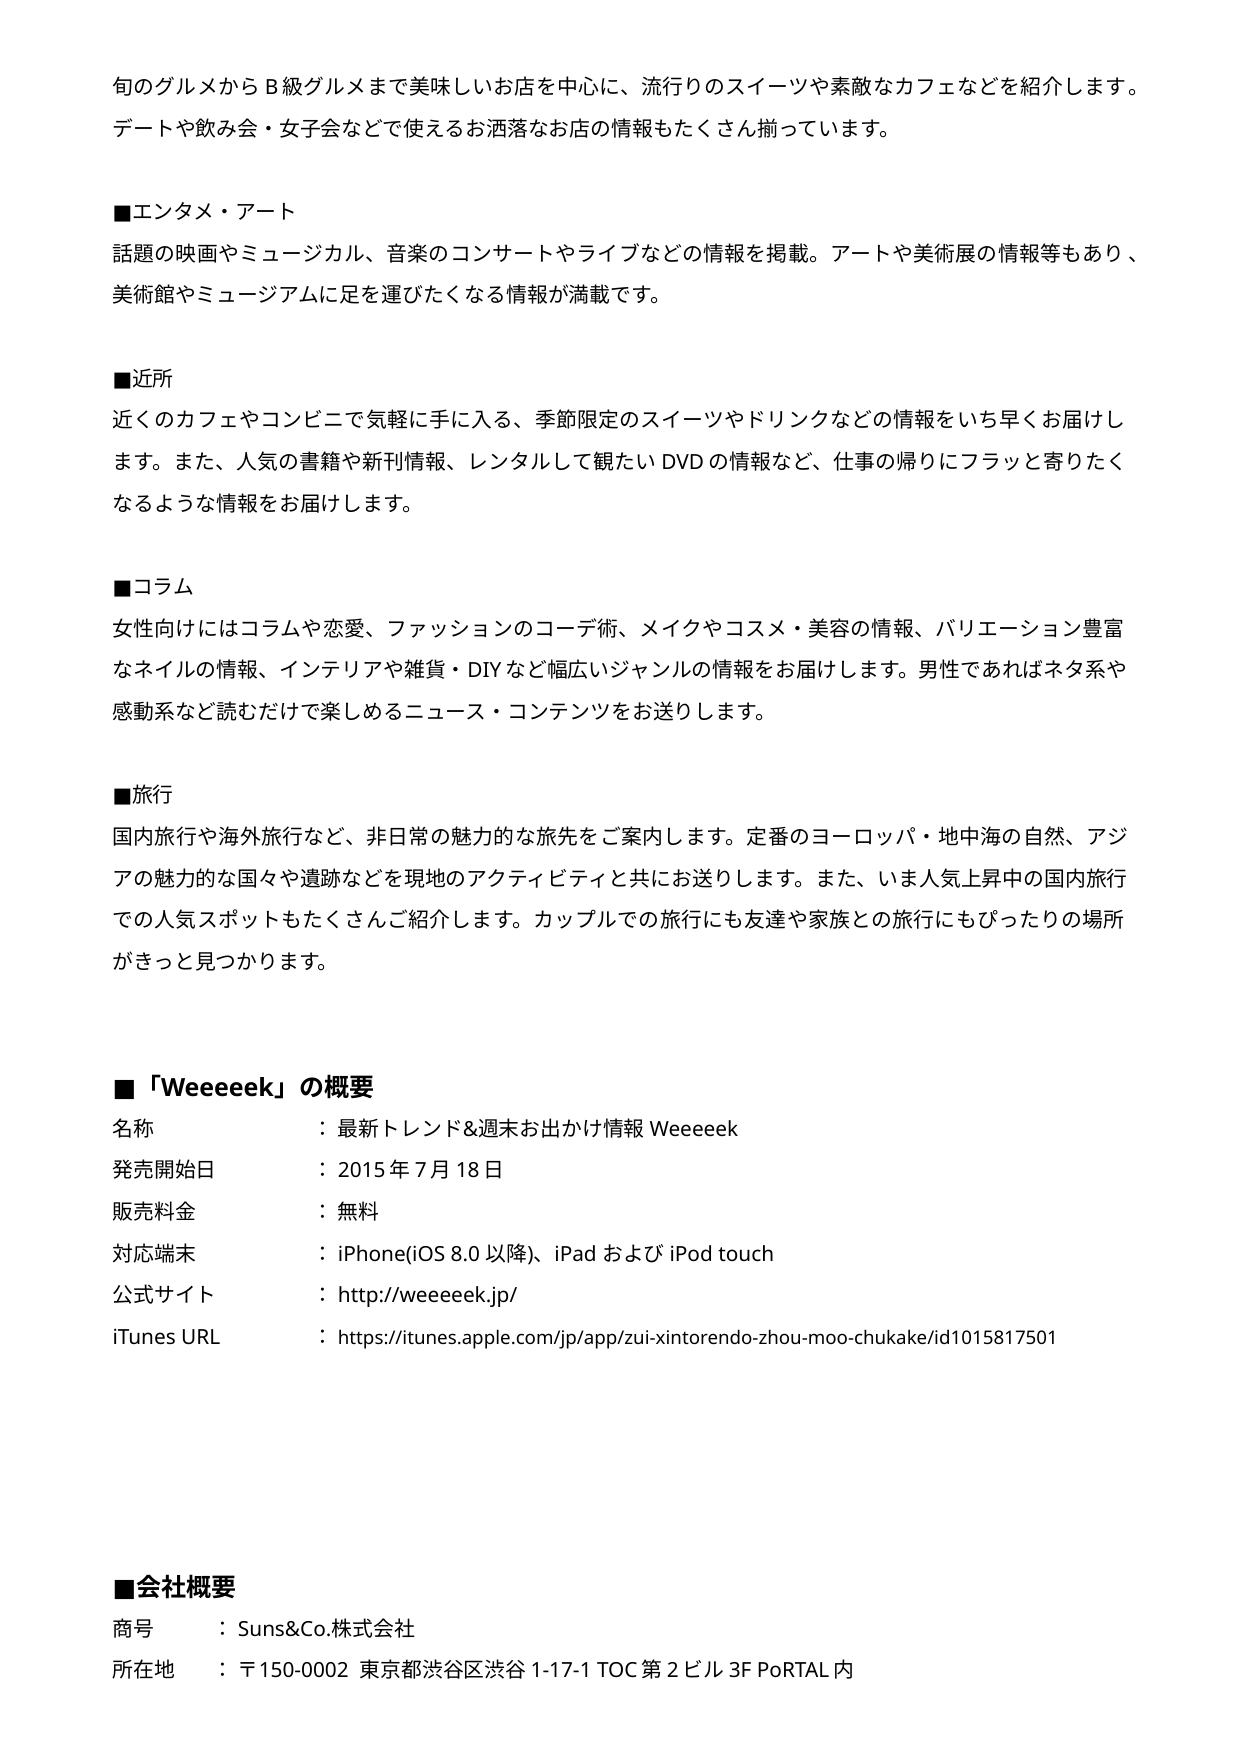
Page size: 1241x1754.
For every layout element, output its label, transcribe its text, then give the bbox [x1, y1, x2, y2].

text 近くのカフェやコンビニで気軽に手に入る、季節限定のスイーツやドリンクなどの情報をいち早くお届けします。また、人気の書籍や新刊情報、レンタルして観たいDVDの情報など、仕事の帰りにフラッと寄りたくなるような情報をお届けします。 [112, 398, 1128, 523]
text ■エンタメ・アート [112, 189, 1128, 231]
text ■コラム [112, 564, 1128, 606]
text ■近所 [112, 356, 1128, 398]
text 旬のグルメからB級グルメまで美味しいお店を中心に、流行りのスイーツや素敵なカフェなどを紹介します。デートや飲み会・女子会などで使えるお洒落なお店の情報もたくさん揃っています。 [112, 64, 1128, 148]
text 話題の映画やミュージカル、音楽のコンサートやライブなどの情報を掲載。アートや美術展の情報等もあり、美術館やミュージアムに足を運びたくなる情報が満載です。 [112, 231, 1128, 314]
text 販売料金 ： 無料 [112, 1189, 1128, 1231]
text 対応端末 ： iPhone(iOS 8.0 以降)、iPad および iPod touch [112, 1231, 1128, 1273]
text 発売開始日 ： 2015年7月18日 [112, 1148, 1128, 1189]
text 名称 ： 最新トレンド&週末お出かけ情報 Weeeeek [112, 1106, 1128, 1148]
text 所在地 ： 〒150-0002 東京都渋谷区渋谷1-17-1 TOC第2ビル3F PoRTAL内 [112, 1648, 1128, 1689]
text iTunes URL ： https://itunes.apple.com/jp/app/zui-xintorendo-zhou-moo-chukake/id1015817501 [112, 1314, 1128, 1356]
text 女性向けにはコラムや恋愛、ファッションのコーデ術、メイクやコスメ・美容の情報、バリエーション豊富なネイルの情報、インテリアや雑貨・DIYなど幅広いジャンルの情報をお届けします。男性であればネタ系や感動系など読むだけで楽しめるニュース・コンテンツをお送りします。 [112, 606, 1128, 731]
text 公式サイト ： http://weeeeek.jp/ [112, 1273, 1128, 1314]
text 国内旅行や海外旅行など、非日常の魅力的な旅先をご案内します。定番のヨーロッパ・地中海の自然、アジアの魅力的な国々や遺跡などを現地のアクティビティと共にお送りします。また、いま人気上昇中の国内旅行での人気スポットもたくさんご紹介します。カップルでの旅行にも友達や家族との旅行にもぴったりの場所がきっと見つかります。 [112, 814, 1128, 981]
text ■「Weeeeek」の概要 [112, 1064, 1128, 1106]
text ■旅行 [112, 773, 1128, 814]
text ■会社概要 [112, 1564, 1128, 1606]
text 商号 ： Suns&Co.株式会社 [112, 1606, 1128, 1648]
